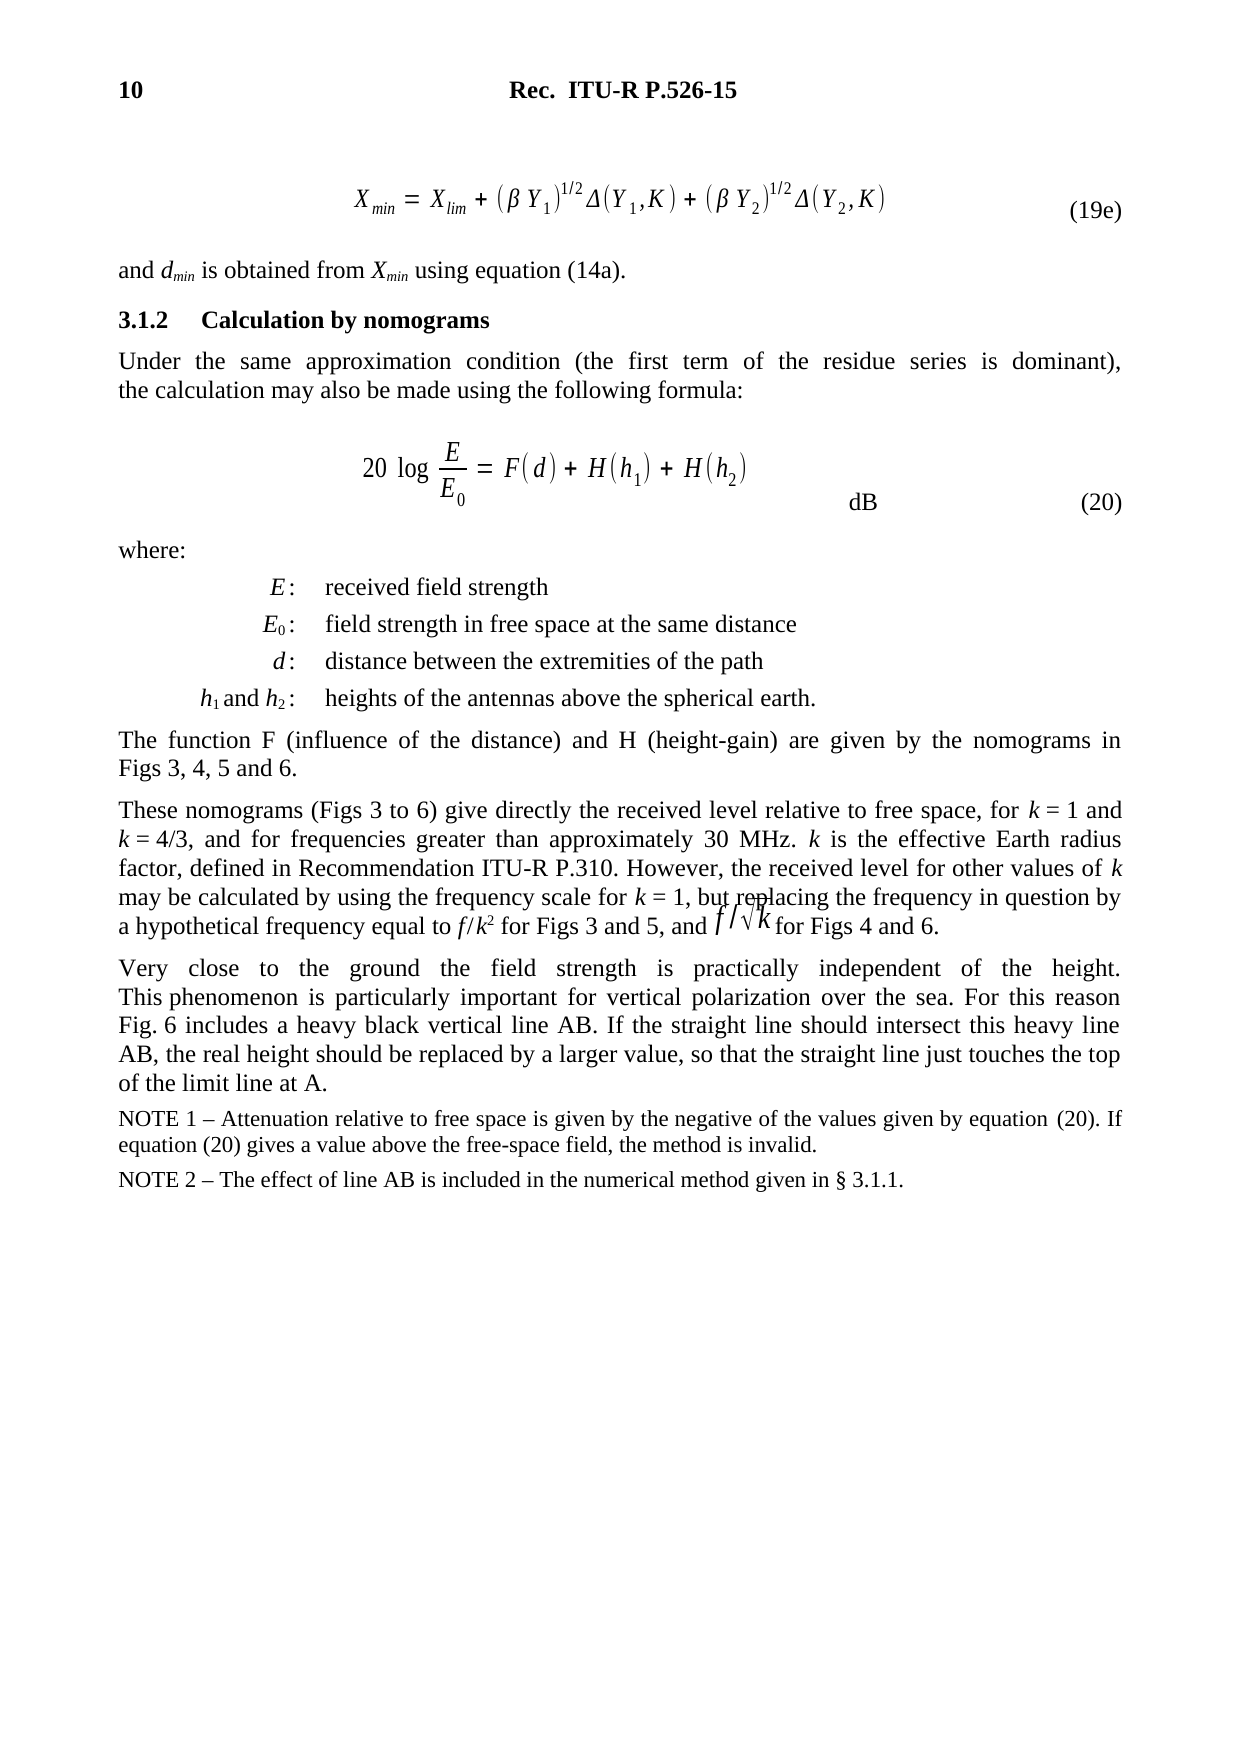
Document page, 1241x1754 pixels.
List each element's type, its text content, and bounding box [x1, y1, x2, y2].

text E0 : field strength in free space at the same distance [118, 609, 1122, 638]
text (19e) [118, 179, 1122, 224]
text Very close to the ground the field strength is practically independent of the height. This phenomenon is particularly important for vertical polarization over the sea. For this reason Fig. 6 includes a heavy black vertical line AB. If the straight line should intersect this heavy line AB, the real height should be replaced by a larger value, so that the straight line just touches the top of the limit line at A. [118, 953, 1122, 1097]
subtitle 3.1.2 Calculation by nomograms [118, 305, 1122, 334]
text h1 and h2 : heights of the antennas above the spherical earth. [118, 683, 1122, 712]
text dB (20) [118, 436, 1122, 516]
text Under the same approximation condition (the first term of the residue series is dominant), the calculation may also be made using the following formula: [118, 346, 1122, 404]
text and dmin is obtained from Xmin using equation (14a). [118, 256, 1122, 284]
text These nomograms (Figs 3 to 6) give directly the received level relative to free space, for k = 1 and k = 4/3, and for frequencies greater than approximately 30 MHz. k is the effective Earth radius factor, defined in Recommendation ITU-R P.310. However, the received level for other values of k may be calculated by using the frequency scale for k = 1, but replacing the frequency in question by a hypothetical frequency equal to f / k2 for Figs 3 and 5, and for Figs 4 and 6. [118, 795, 1122, 941]
text d : distance between the extremities of the path [118, 646, 1122, 675]
text E : received field strength [118, 572, 1122, 601]
text where: [118, 535, 1122, 564]
text The function F (influence of the distance) and H (height-gain) are given by the nomograms in Figs 3, 4, 5 and 6. [118, 725, 1122, 782]
text NOTE 2 – The effect of line AB is included in the numerical method given in § 3.1.1. [118, 1166, 1122, 1192]
text NOTE 1 – Attenuation relative to free space is given by the negative of the values given by equation (20). If equation (20) gives a value above the free-space field, the method is invalid. [118, 1105, 1122, 1158]
